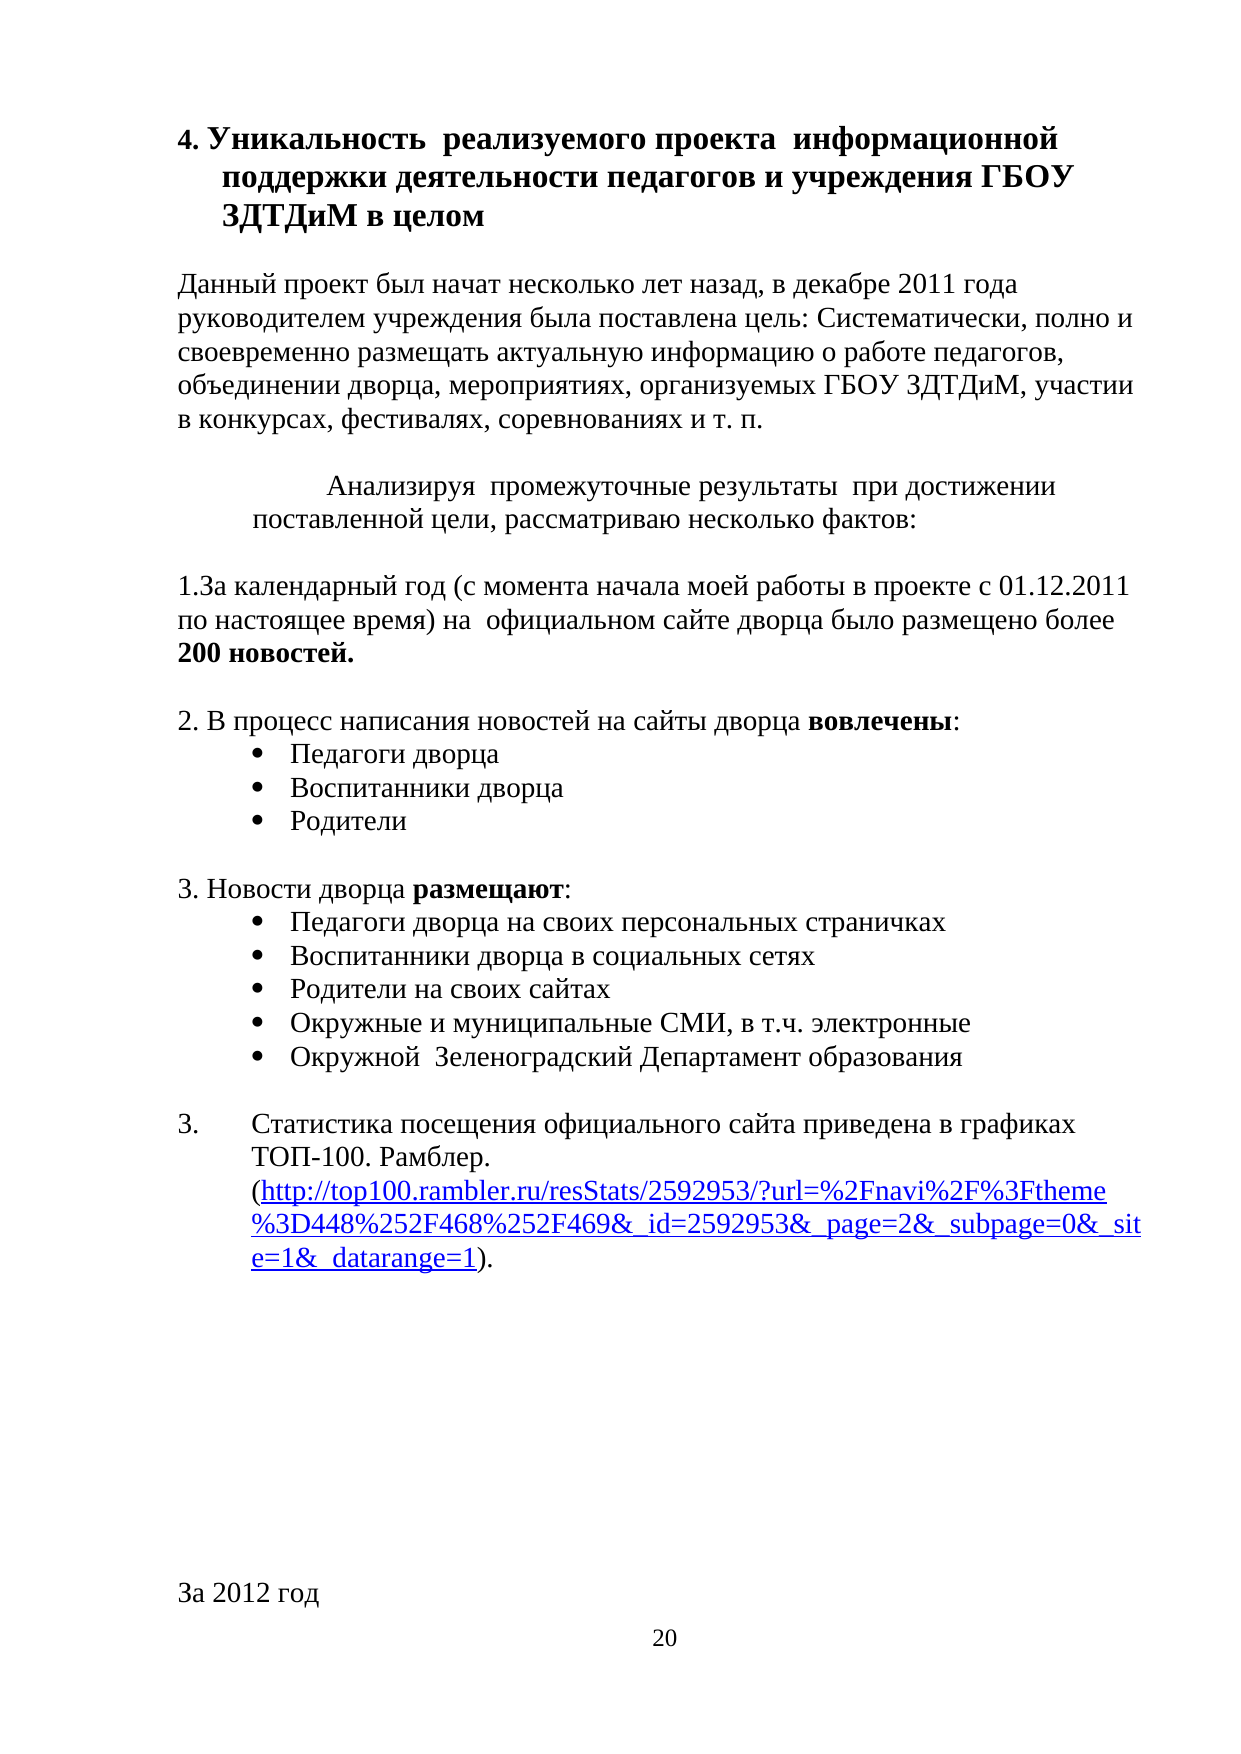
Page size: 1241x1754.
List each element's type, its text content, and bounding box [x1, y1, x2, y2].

text 4. Уникальность реализуемого проекта информационной поддержки деятельности педагогов и учреждения ГБОУ ЗДТДиМ в целом [177, 118, 1152, 233]
text Анализируя промежуточные результаты при достижении поставленной цели, рассматриваю несколько фактов: [252, 468, 1152, 535]
list Окружные и муниципальные СМИ, в т.ч. электронные [252, 1005, 1152, 1039]
list Родители на своих сайтах [252, 972, 1152, 1005]
text За 2012 год [177, 1576, 1152, 1609]
text (http://top100.rambler.ru/resStats/2592953/?url=%2Fnavi%2F%3Ftheme%3D448%252F468%252F469&_id=2592953&_page=2&_subpage=0&_site=1&_datarange=1). [251, 1173, 1152, 1274]
text 3. Новости дворца размещают: [177, 871, 1152, 904]
text 1.За календарный год (с момента начала моей работы в проекте с 01.12.2011 по настоящее время) на официальном сайте дворца было размещено более 200 новостей. [177, 568, 1152, 669]
text Данный проект был начат несколько лет назад, в декабре 2011 года руководителем учреждения была поставлена цель: Систематически, полно и своевременно размещать актуальную информацию о работе педагогов, объединении дворца, мероприятиях, организуемых ГБОУ ЗДТДиМ, участии в конкурсах, фестивалях, соревнованиях и т. п. [177, 267, 1152, 434]
list Педагоги дворца на своих персональных страничках [252, 904, 1152, 938]
list Родители [252, 803, 1152, 837]
list Воспитанники дворца [252, 770, 1152, 803]
text 2. В процесс написания новостей на сайты дворца вовлечены: [177, 703, 1152, 736]
list Окружной Зеленоградский Департамент образования [252, 1039, 1152, 1072]
list Педагоги дворца [252, 736, 1152, 770]
list Воспитанники дворца в социальных сетях [252, 938, 1152, 972]
list Статистика посещения официального сайта приведена в графиках TOП-100. Рамблер. [177, 1106, 1152, 1173]
